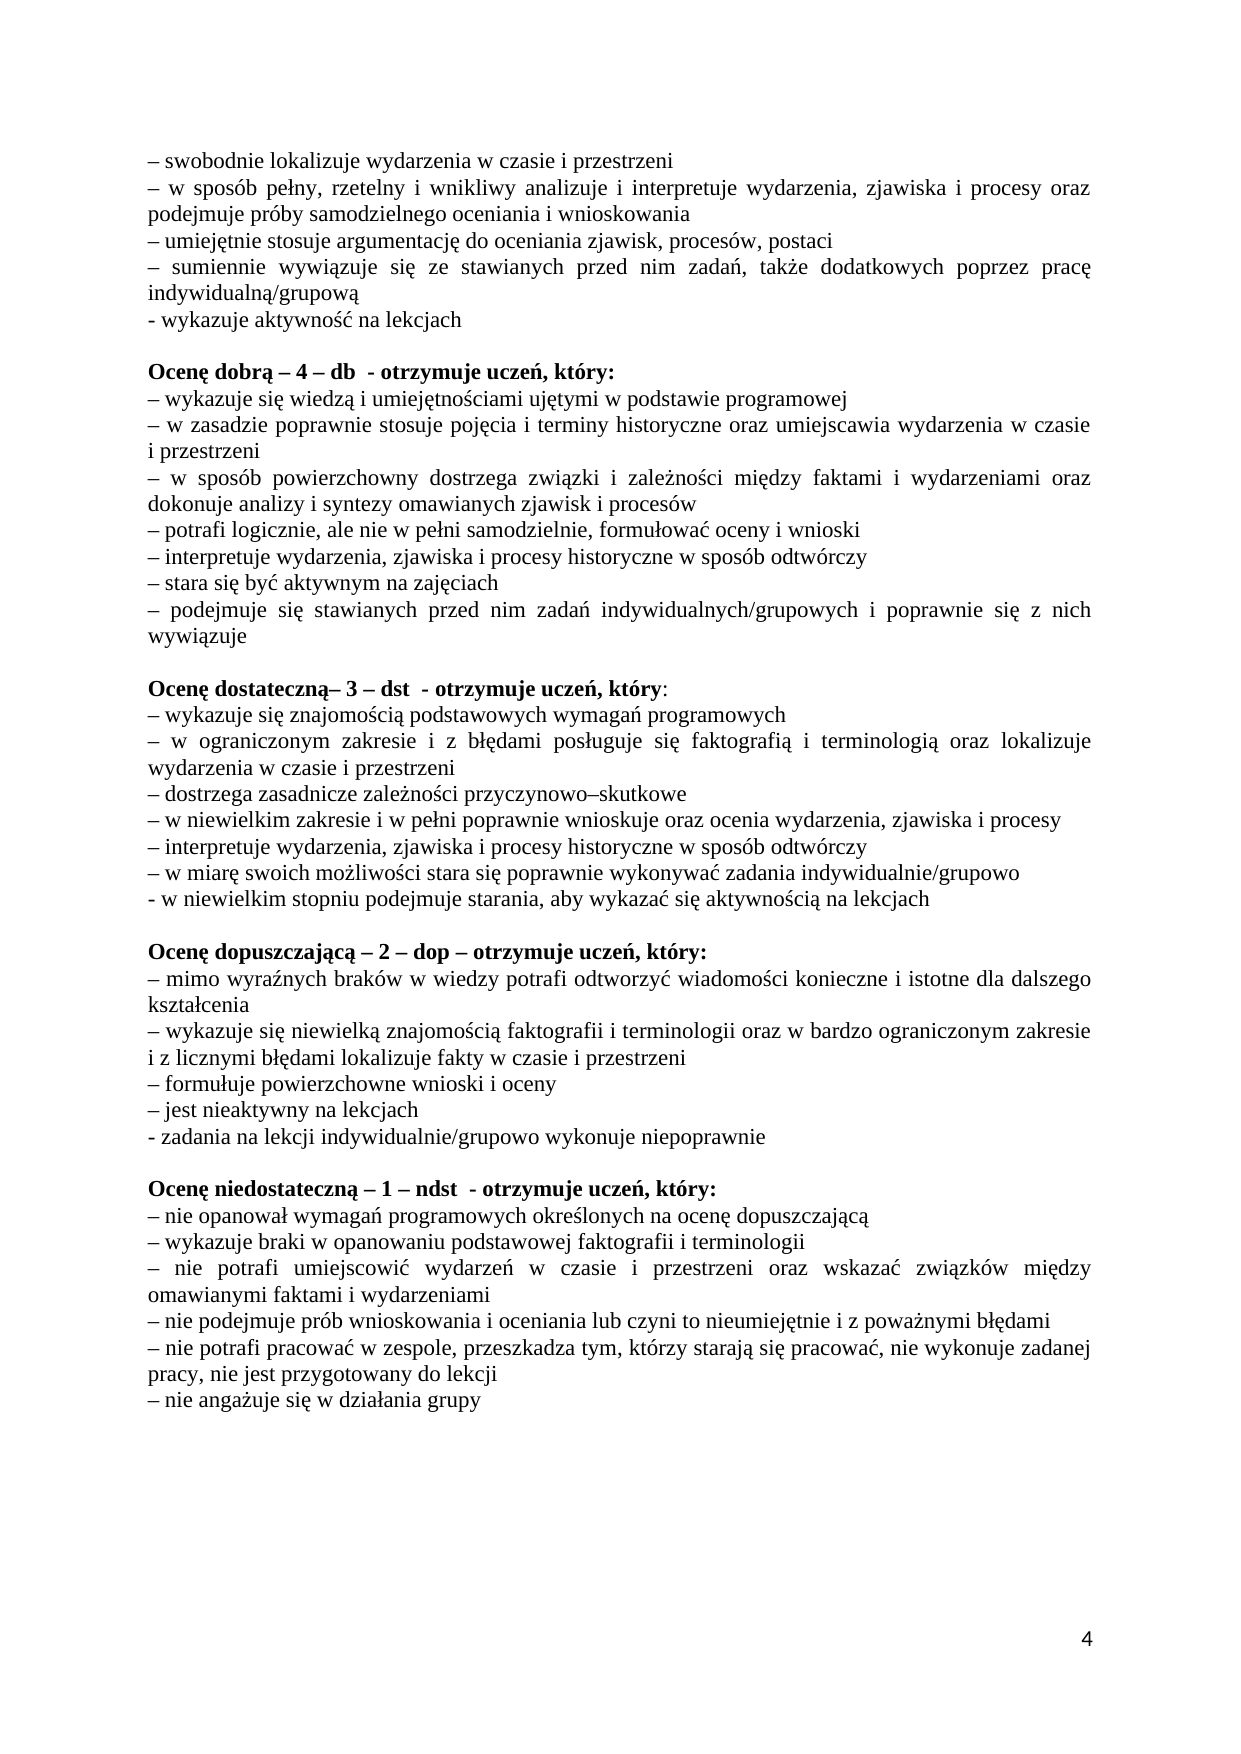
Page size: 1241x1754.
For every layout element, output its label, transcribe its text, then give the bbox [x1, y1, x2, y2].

text – nie opanował wymagań programowych określonych na ocenę dopuszczającą [148, 1202, 1093, 1228]
text – swobodnie lokalizuje wydarzenia w czasie i przestrzeni [148, 148, 1093, 174]
text – wykazuje się wiedzą i umiejętnościami ujętymi w podstawie programowej [148, 385, 1093, 411]
text Ocenę dostateczną– 3 – dst - otrzymuje uczeń, który: [148, 675, 1093, 701]
text – nie angażuje się w działania grupy [148, 1386, 1093, 1413]
text – dostrzega zasadnicze zależności przyczynowo–skutkowe [148, 780, 1093, 806]
text – potrafi logicznie, ale nie w pełni samodzielnie, formułować oceny i wnioski [148, 517, 1093, 543]
text – sumiennie wywiązuje się ze stawianych przed nim zadań, także dodatkowych poprzez pracę indywidualną/grupową [148, 253, 1093, 306]
text – interpretuje wydarzenia, zjawiska i procesy historyczne w sposób odtwórczy [148, 833, 1093, 859]
text – interpretuje wydarzenia, zjawiska i procesy historyczne w sposób odtwórczy [148, 543, 1093, 569]
text – stara się być aktywnym na zajęciach [148, 569, 1093, 596]
text – umiejętnie stosuje argumentację do oceniania zjawisk, procesów, postaci [148, 227, 1093, 253]
text – w sposób pełny, rzetelny i wnikliwy analizuje i interpretuje wydarzenia, zjawiska i procesy oraz podejmuje próby samodzielnego oceniania i wnioskowania [148, 174, 1093, 227]
text - zadania na lekcji indywidualnie/grupowo wykonuje niepoprawnie [148, 1123, 1093, 1149]
text - wykazuje aktywność na lekcjach [148, 306, 1093, 332]
text Ocenę dobrą – 4 – db - otrzymuje uczeń, który: [148, 358, 1093, 385]
text – w niewielkim zakresie i w pełni poprawnie wnioskuje oraz ocenia wydarzenia, zjawiska i procesy [148, 806, 1093, 833]
text – nie podejmuje prób wnioskowania i oceniania lub czyni to nieumiejętnie i z poważnymi błędami [148, 1307, 1093, 1333]
text – podejmuje się stawianych przed nim zadań indywidualnych/grupowych i poprawnie się z nich wywiązuje [148, 596, 1093, 648]
text - w niewielkim stopniu podejmuje starania, aby wykazać się aktywnością na lekcjach [148, 886, 1093, 912]
text – mimo wyraźnych braków w wiedzy potrafi odtworzyć wiadomości konieczne i istotne dla dalszego kształcenia [148, 964, 1093, 1017]
text Ocenę niedostateczną – 1 – ndst - otrzymuje uczeń, który: [148, 1175, 1093, 1202]
text – wykazuje braki w opanowaniu podstawowej faktografii i terminologii [148, 1228, 1093, 1254]
text – w ograniczonym zakresie i z błędami posługuje się faktografią i terminologią oraz lokalizuje wydarzenia w czasie i przestrzeni [148, 727, 1093, 780]
text – nie potrafi pracować w zespole, przeszkadza tym, którzy starają się pracować, nie wykonuje zadanej pracy, nie jest przygotowany do lekcji [148, 1333, 1093, 1386]
text Ocenę dopuszczającą – 2 – dop – otrzymuje uczeń, który: [148, 938, 1093, 964]
text – w zasadzie poprawnie stosuje pojęcia i terminy historyczne oraz umiejscawia wydarzenia w czasie i przestrzeni [148, 411, 1093, 464]
text – jest nieaktywny na lekcjach [148, 1096, 1093, 1123]
text – w miarę swoich możliwości stara się poprawnie wykonywać zadania indywidualnie/grupowo [148, 859, 1093, 886]
text – formułuje powierzchowne wnioski i oceny [148, 1070, 1093, 1096]
text – wykazuje się znajomością podstawowych wymagań programowych [148, 701, 1093, 727]
text – wykazuje się niewielką znajomością faktografii i terminologii oraz w bardzo ograniczonym zakresie i z licznymi błędami lokalizuje fakty w czasie i przestrzeni [148, 1017, 1093, 1070]
text – nie potrafi umiejscowić wydarzeń w czasie i przestrzeni oraz wskazać związków między omawianymi faktami i wydarzeniami [148, 1254, 1093, 1307]
text – w sposób powierzchowny dostrzega związki i zależności między faktami i wydarzeniami oraz dokonuje analizy i syntezy omawianych zjawisk i procesów [148, 464, 1093, 517]
